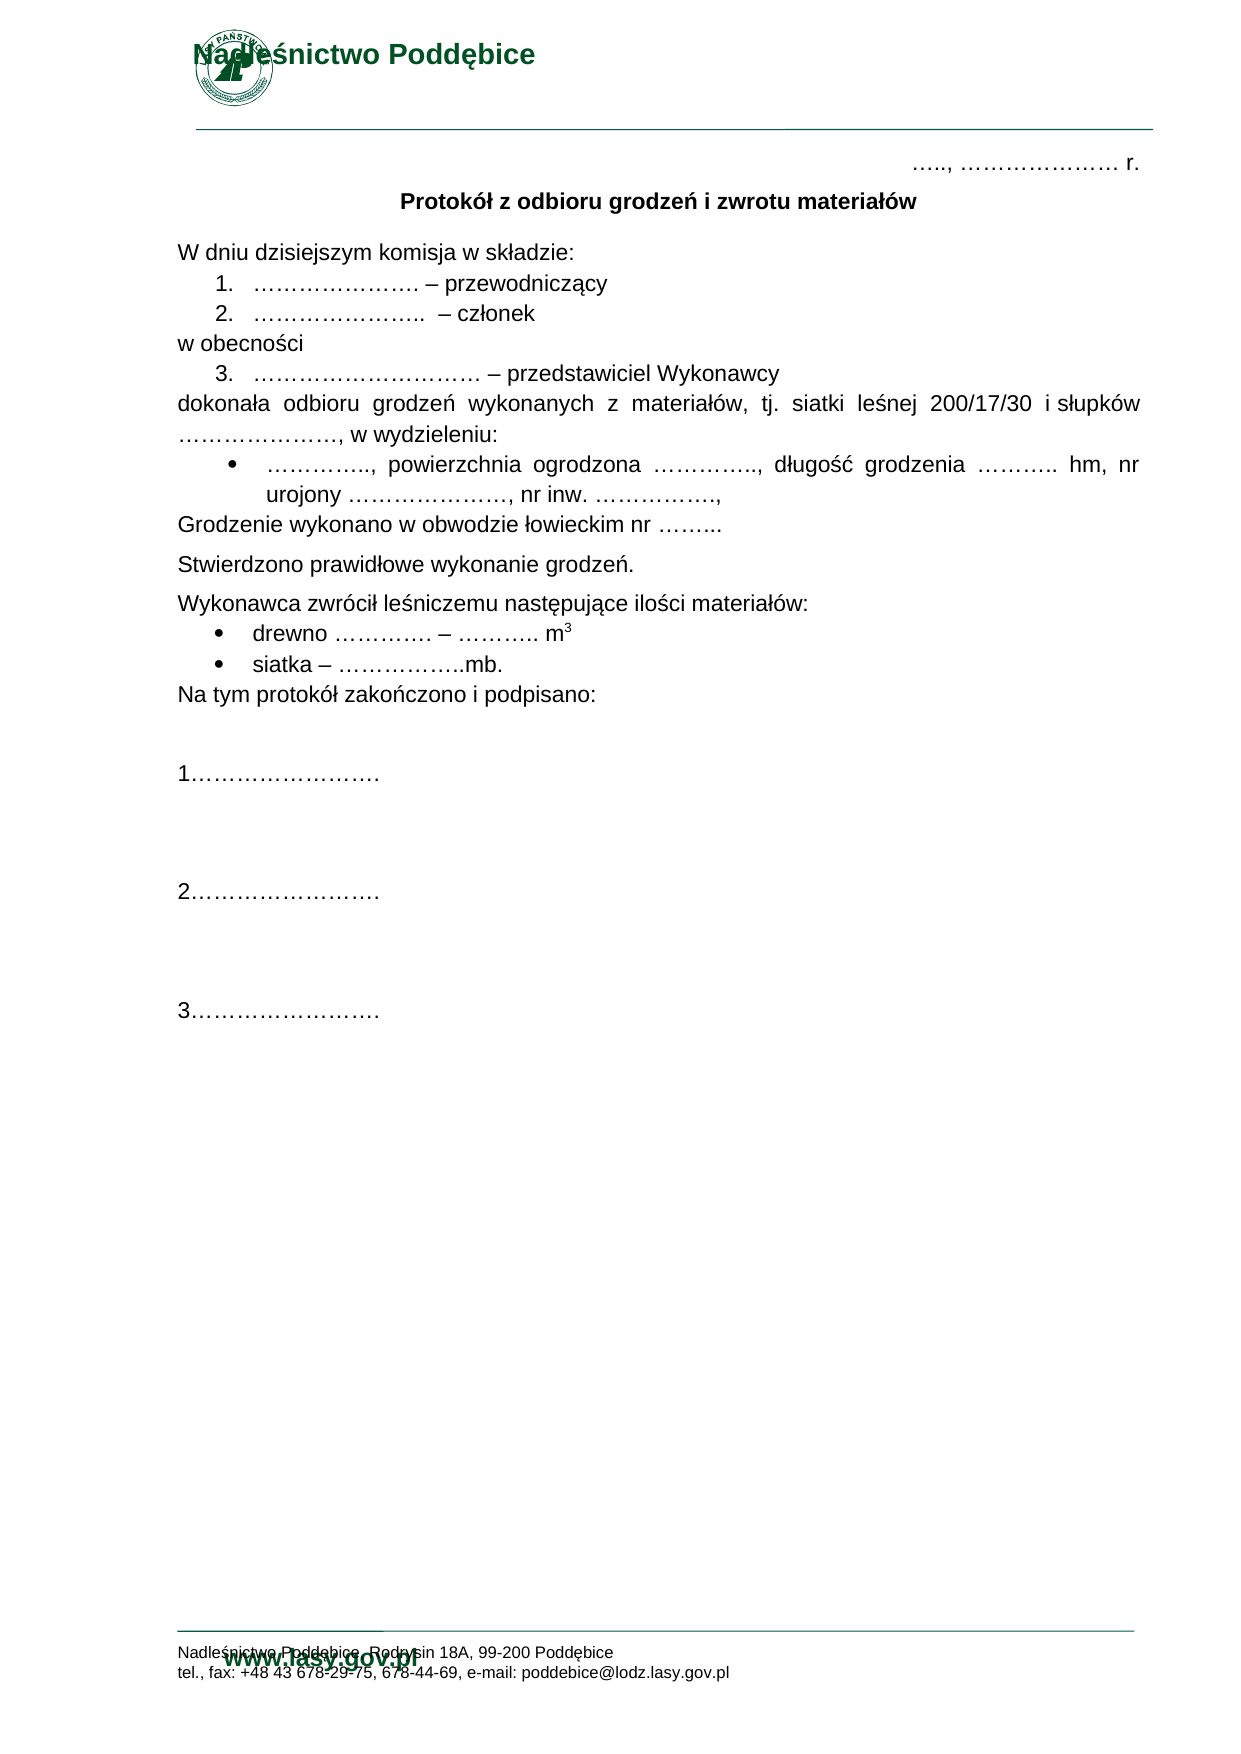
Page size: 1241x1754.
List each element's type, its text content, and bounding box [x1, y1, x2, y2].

list …………………. – przewodniczący [215, 269, 1140, 296]
text Stwierdzono prawidłowe wykonanie grodzeń. [177, 551, 1140, 577]
list ………………….. – członek [215, 300, 1140, 326]
text dokonała odbioru grodzeń wykonanych z materiałów, tj. siatki leśnej 200/17/30 i słupków …………………, w wydzieleniu: [177, 390, 1140, 447]
list ………….., powierzchnia ogrodzona ………….., długość grodzenia ……….. hm, nr urojony …………………, nr inw. ……………., [228, 451, 1140, 507]
text w obecności [177, 330, 1140, 356]
list ………………………… – przedstawiciel Wykonawcy [215, 360, 1140, 386]
text W dniu dzisiejszym komisja w składzie: [177, 239, 1140, 266]
text 3……………………. [177, 997, 1140, 1023]
list siatka – ……………..mb. [215, 651, 1140, 677]
text Protokół z odbioru grodzeń i zwrotu materiałów [177, 188, 1140, 214]
list drewno …………. – ……….. m3 [215, 620, 1140, 647]
text ….., ………………… r. [236, 148, 1140, 175]
text 1……………………. [177, 760, 1140, 786]
text Na tym protokół zakończono i podpisano: [177, 681, 1140, 707]
text Grodzenie wykonano w obwodzie łowieckim nr ……... [177, 511, 1140, 537]
text Wykonawca zwrócił leśniczemu następujące ilości materiałów: [177, 590, 1140, 616]
text 2……………………. [177, 878, 1140, 904]
